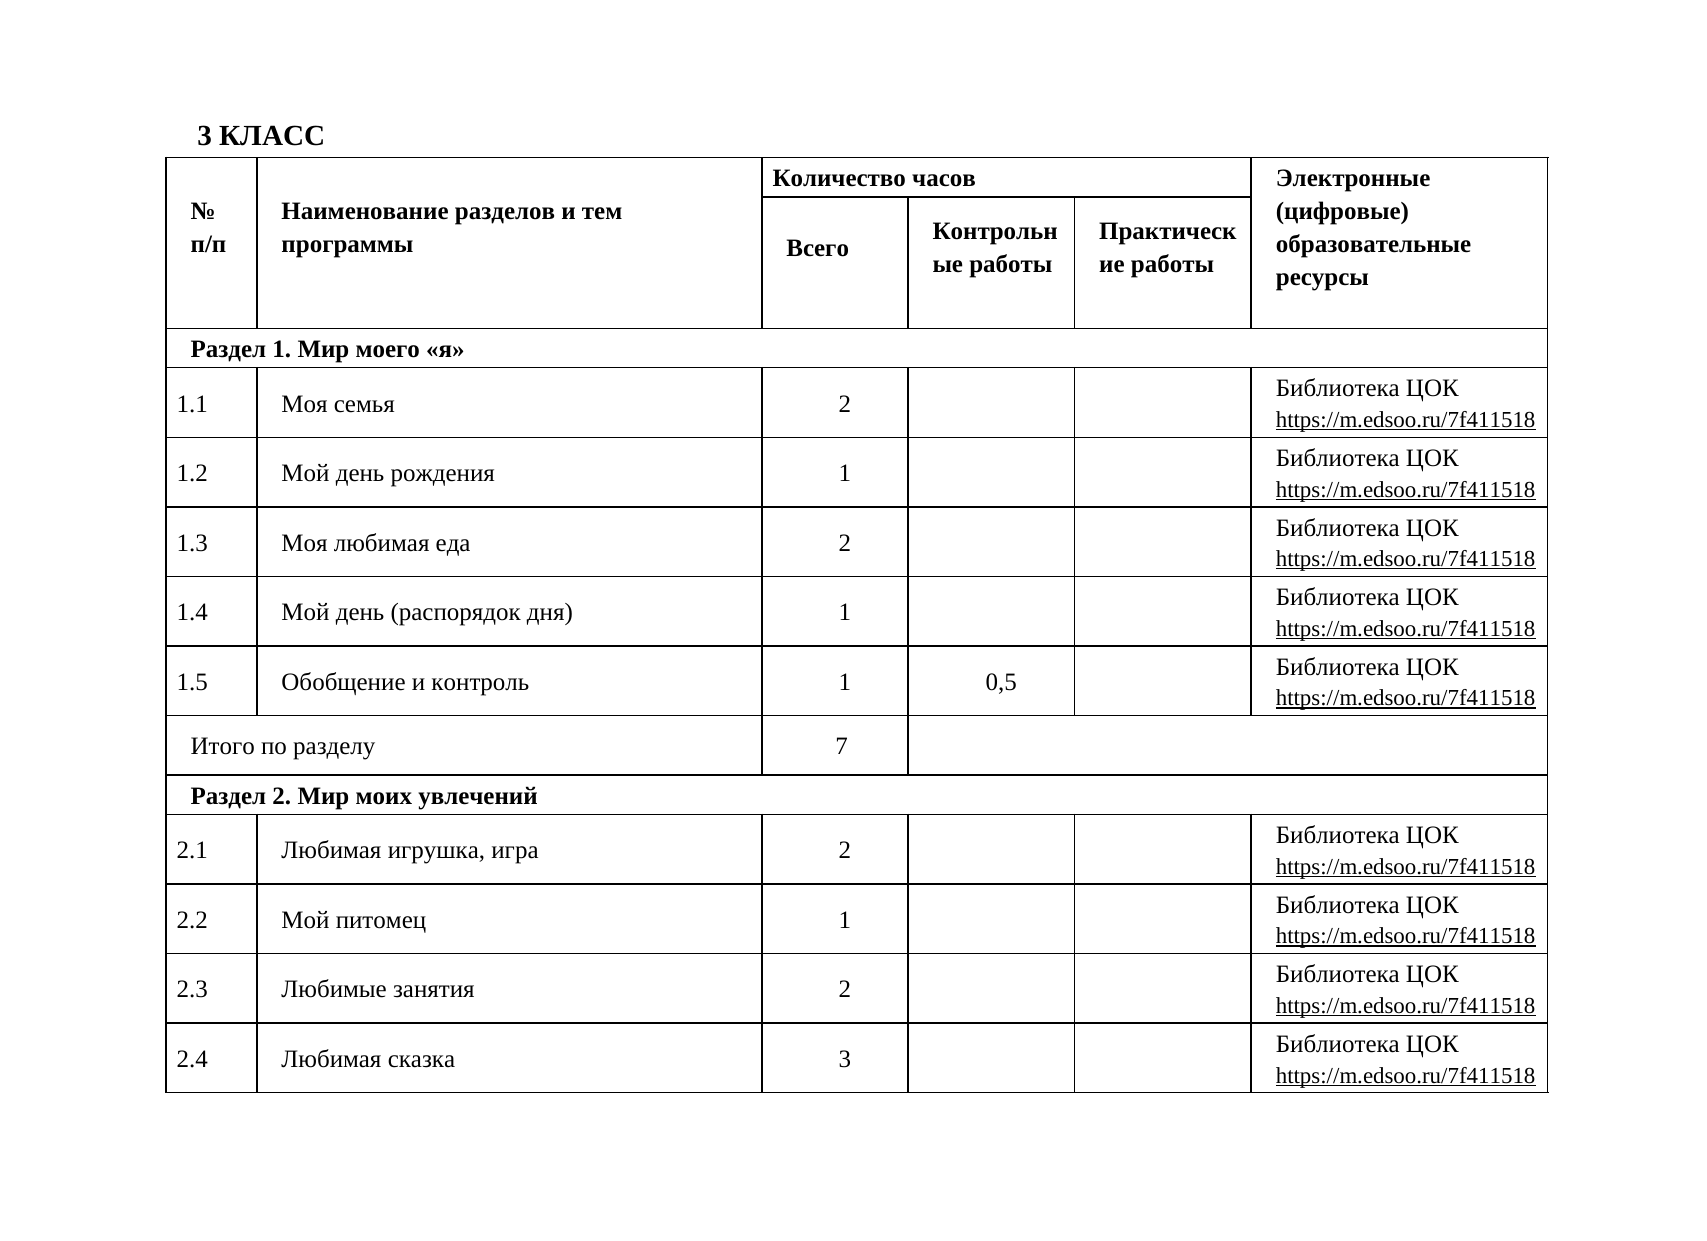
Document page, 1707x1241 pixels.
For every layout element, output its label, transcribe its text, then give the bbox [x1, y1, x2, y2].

table_cell 7 [763, 716, 907, 774]
table_cell Библиотека ЦОК https://m.edsoo.ru/7f411518 [1252, 815, 1547, 883]
text 3 КЛАСС [190, 118, 1618, 152]
table_cell Любимая игрушка, игра [258, 815, 761, 883]
table_cell Библиотека ЦОК https://m.edsoo.ru/7f411518 [1252, 508, 1547, 576]
table_cell 1.3 [167, 508, 256, 576]
table_cell Раздел 2. Мир моих увлечений [167, 776, 1547, 813]
table_cell [1075, 438, 1250, 506]
table_cell [1075, 647, 1250, 715]
table_cell [909, 954, 1074, 1022]
table_cell 2 [763, 815, 907, 883]
table_cell [1075, 885, 1250, 953]
table_cell [1075, 508, 1250, 576]
table_cell 2 [763, 954, 907, 1022]
table_cell Мой день (распорядок дня) [258, 577, 761, 645]
table_cell 2.1 [167, 815, 256, 883]
table_cell 1.1 [167, 368, 256, 436]
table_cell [1252, 1024, 1547, 1092]
table_cell 2.4 [167, 1024, 256, 1092]
table_cell Библиотека ЦОК https://m.edsoo.ru/7f411518 [1252, 577, 1547, 645]
table_cell [909, 438, 1074, 506]
table_cell [909, 368, 1074, 436]
table_header Наименование разделов и тем программы [258, 158, 761, 327]
table_cell [1075, 954, 1250, 1022]
table_cell [909, 508, 1074, 576]
table_header Электронные (цифровые) образовательные ресурсы [1252, 158, 1547, 327]
table_cell [1075, 368, 1250, 436]
table_cell [1075, 577, 1250, 645]
table_cell Любимая сказка [258, 1024, 761, 1092]
table_cell Мой день рождения [258, 438, 761, 506]
table_cell Библиотека ЦОК https://m.edsoo.ru/7f411518 [1252, 368, 1547, 436]
table_cell Раздел 1. Мир моего «я» [167, 329, 1547, 367]
table_cell Библиотека ЦОК https://m.edsoo.ru/7f411518 [1252, 438, 1547, 506]
table_cell Обобщение и контроль [258, 647, 761, 715]
table_cell Практические работы [1075, 198, 1250, 327]
table_cell [909, 815, 1074, 883]
table_cell [909, 885, 1074, 953]
table_cell 0,5 [909, 647, 1074, 715]
table_cell 1 [763, 438, 907, 506]
table_cell 2.3 [167, 954, 256, 1022]
table_cell 2.2 [167, 885, 256, 953]
table_cell [909, 1024, 1074, 1092]
table_cell Итого по разделу [167, 716, 761, 774]
table_cell Любимые занятия [258, 954, 761, 1022]
table_cell 2 [763, 368, 907, 436]
table_cell Мой питомец [258, 885, 761, 953]
table_cell Библиотека ЦОК https://m.edsoo.ru/7f411518 [1252, 647, 1547, 715]
table_cell 1.2 [167, 438, 256, 506]
table_cell 1.5 [167, 647, 256, 715]
table_header № п/п [167, 158, 256, 327]
table_cell 1 [763, 885, 907, 953]
table_cell [1075, 1024, 1250, 1092]
table_cell [1075, 815, 1250, 883]
table_cell Моя семья [258, 368, 761, 436]
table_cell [1252, 954, 1547, 1022]
table_cell Моя любимая еда [258, 508, 761, 576]
table_header Количество часов [763, 158, 1250, 196]
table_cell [1252, 885, 1547, 953]
table_cell Контрольные работы [909, 198, 1074, 327]
table_cell 3 [763, 1024, 907, 1092]
table_cell 2 [763, 508, 907, 576]
table_cell 1.4 [167, 577, 256, 645]
table_cell [909, 716, 1547, 774]
table_cell Всего [763, 198, 907, 327]
table_cell 1 [763, 647, 907, 715]
table_cell 1 [763, 577, 907, 645]
table_cell [909, 577, 1074, 645]
